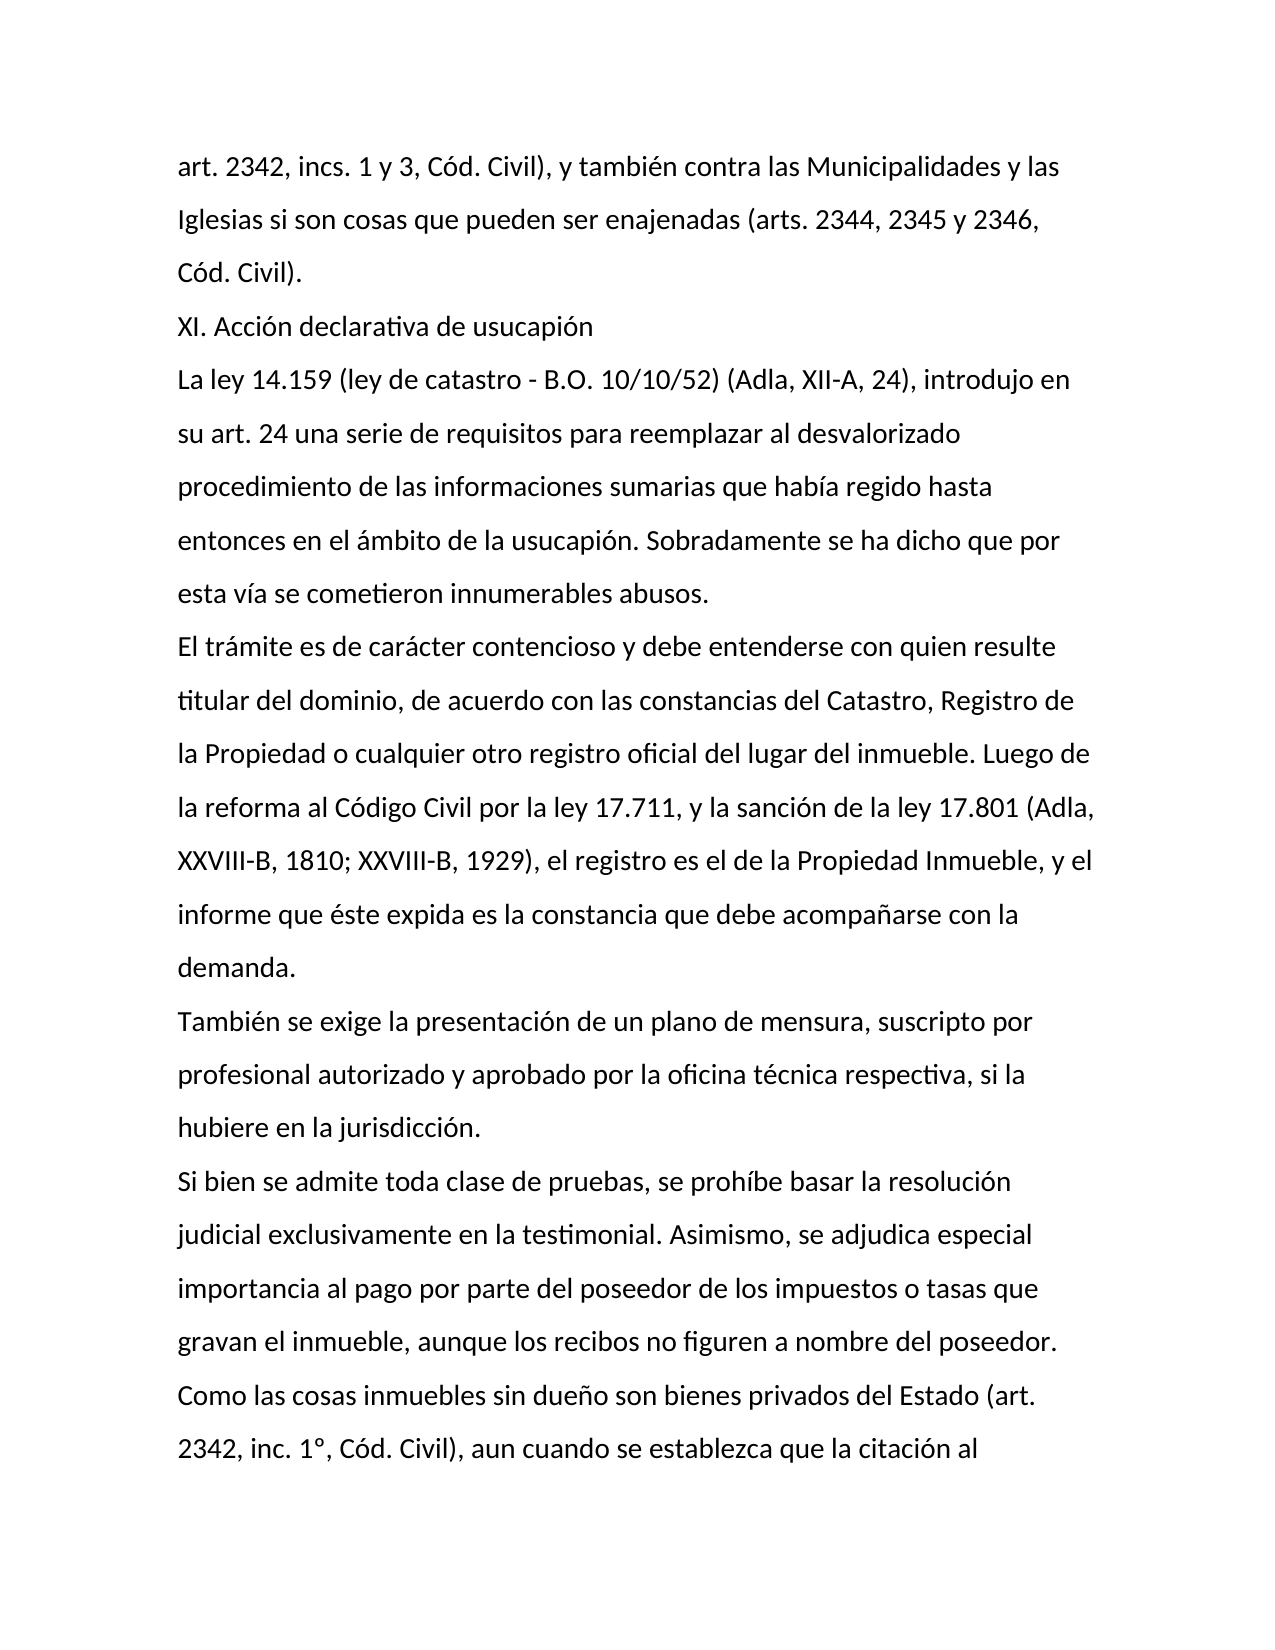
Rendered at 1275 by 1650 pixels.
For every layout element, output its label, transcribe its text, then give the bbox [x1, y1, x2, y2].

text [177, 1377, 1098, 1466]
text Si bien se admite toda clase de pruebas, se prohíbe basar la resolución judicial exclusivamente en la testimonial. Asimismo, se adjudica especial importancia al pago por parte del poseedor de los impuestos o tasas que gravan el inmueble, aunque los recibos no figuren a nombre del poseedor. [177, 1163, 1098, 1359]
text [177, 148, 1098, 290]
text El trámite es de carácter contencioso y debe entenderse con quien resulte titular del dominio, de acuerdo con las constancias del Catastro, Registro de la Propiedad o cualquier otro registro oficial del lugar del inmueble. Luego de la reforma al Código Civil por la ley 17.711, y la sanción de la ley 17.801 (Adla, XXVIII-B, 1810; XXVIII-B, 1929), el registro es el de la Propiedad Inmueble, y el informe que éste expida es la constancia que debe acompañarse con la demanda. [177, 628, 1098, 985]
text La ley 14.159 (ley de catastro - B.O. 10/10/52) (Adla, XII-A, 24), introdujo en su art. 24 una serie de requisitos para reemplazar al desvalorizado procedimiento de las informaciones sumarias que había regido hasta entonces en el ámbito de la usucapión. Sobradamente se ha dicho que por esta vía se cometieron innumerables abusos. [177, 361, 1098, 611]
text También se exige la presentación de un plano de mensura, suscripto por profesional autorizado y aprobado por la oficina técnica respectiva, si la hubiere en la jurisdicción. [177, 1003, 1098, 1145]
text XI. Acción declarativa de usucapión [177, 308, 1098, 343]
